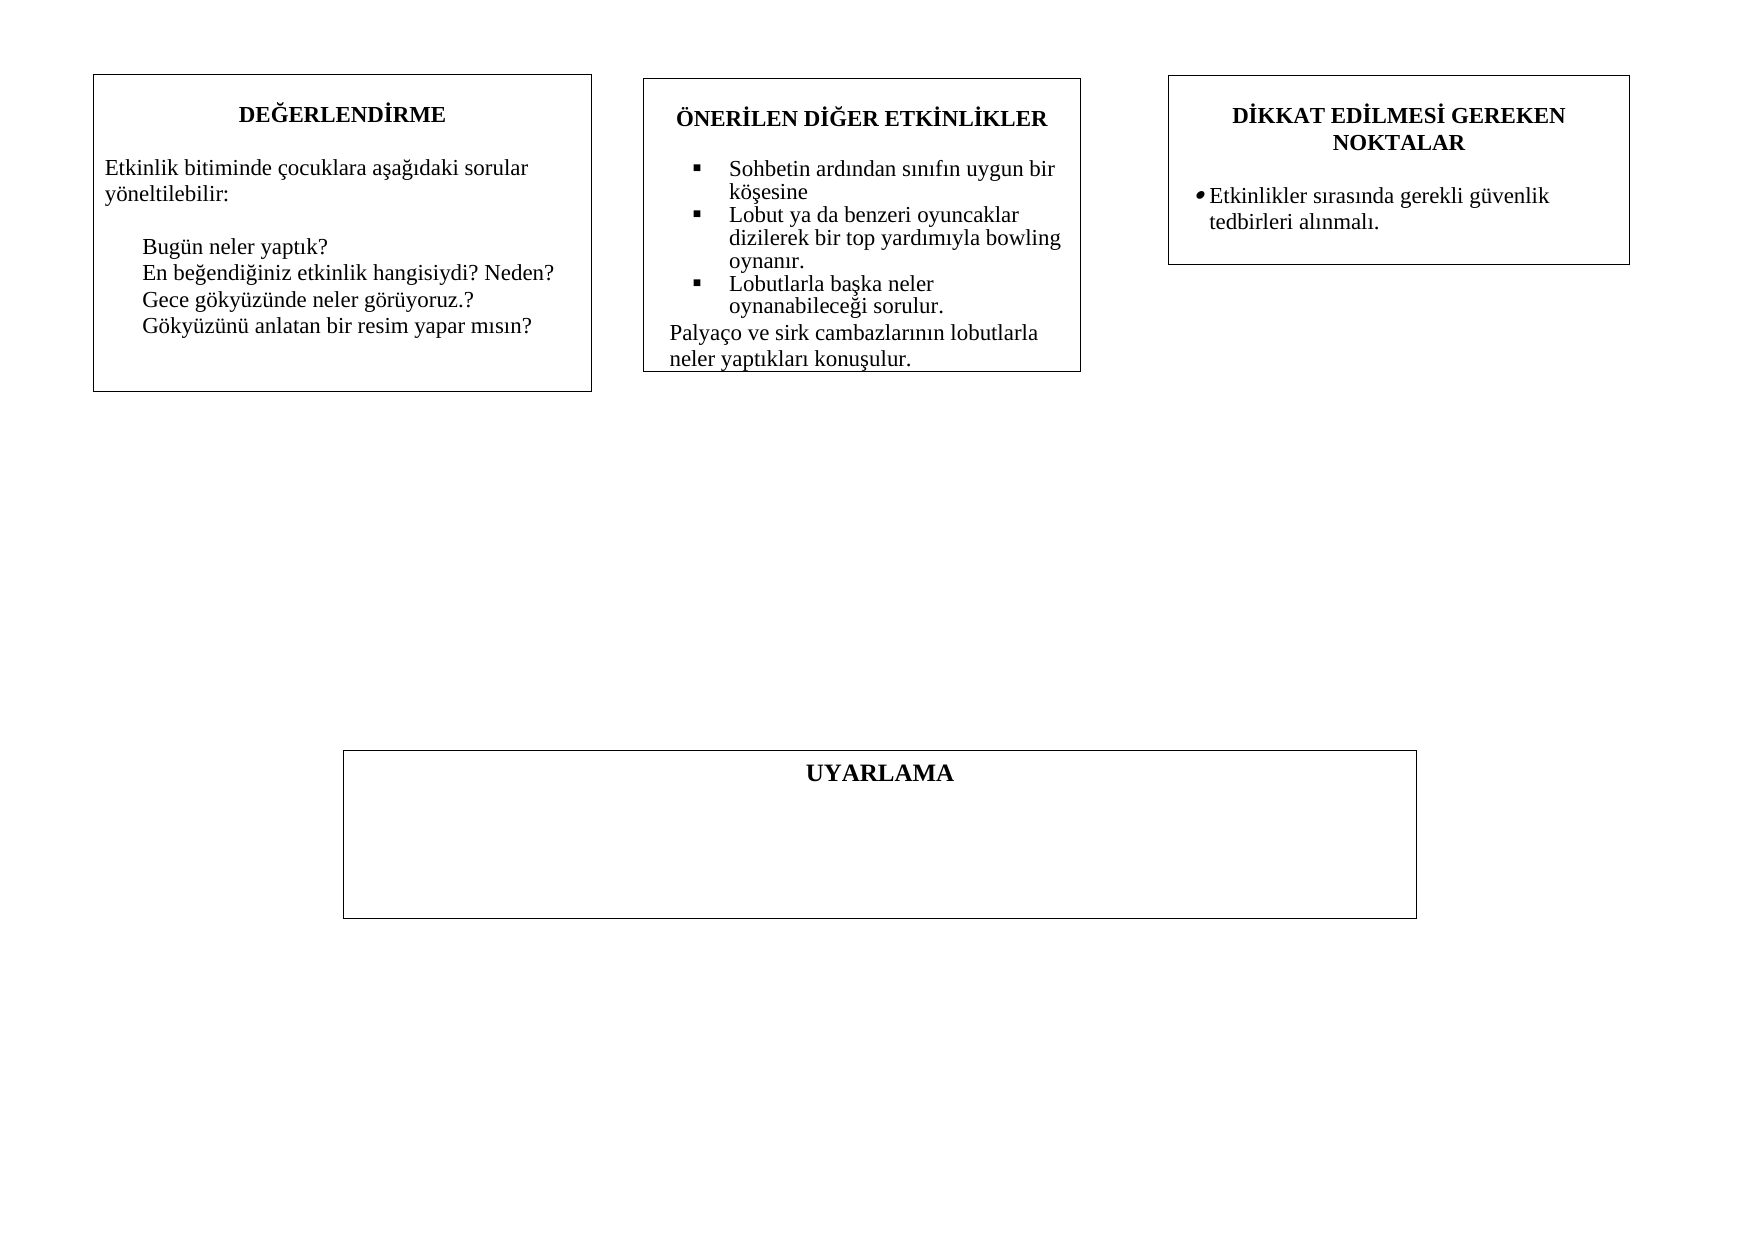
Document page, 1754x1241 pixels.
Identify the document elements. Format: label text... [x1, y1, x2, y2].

table_header DEĞERLENDİRME Etkinlik bitiminde çocuklara aşağıdaki sorular yöneltilebilir: Bugün neler yaptık? En beğendiğiniz etkinlik hangisiydi? Neden? Gece gökyüzünde neler görüyoruz.? Gökyüzünü anlatan bir resim yapar mısın? [94, 75, 591, 391]
table_header DİKKAT EDİLMESİ GEREKEN NOKTALAR Etkinlikler sırasında gerekli güvenlik tedbirleri alınmalı. [1169, 76, 1629, 263]
table_header ÖNERİLEN DİĞER ETKİNLİKLER Sohbetin ardından sınıfın uygun bir köşesine Lobut ya da benzeri oyuncaklar dizilerek bir top yardımıyla bowling oynanır. Lobutlarla başka neler oynanabileceği sorulur. Palyaço ve sirk cambazlarının lobutlarla neler yaptıkları konuşulur. [644, 79, 1080, 371]
